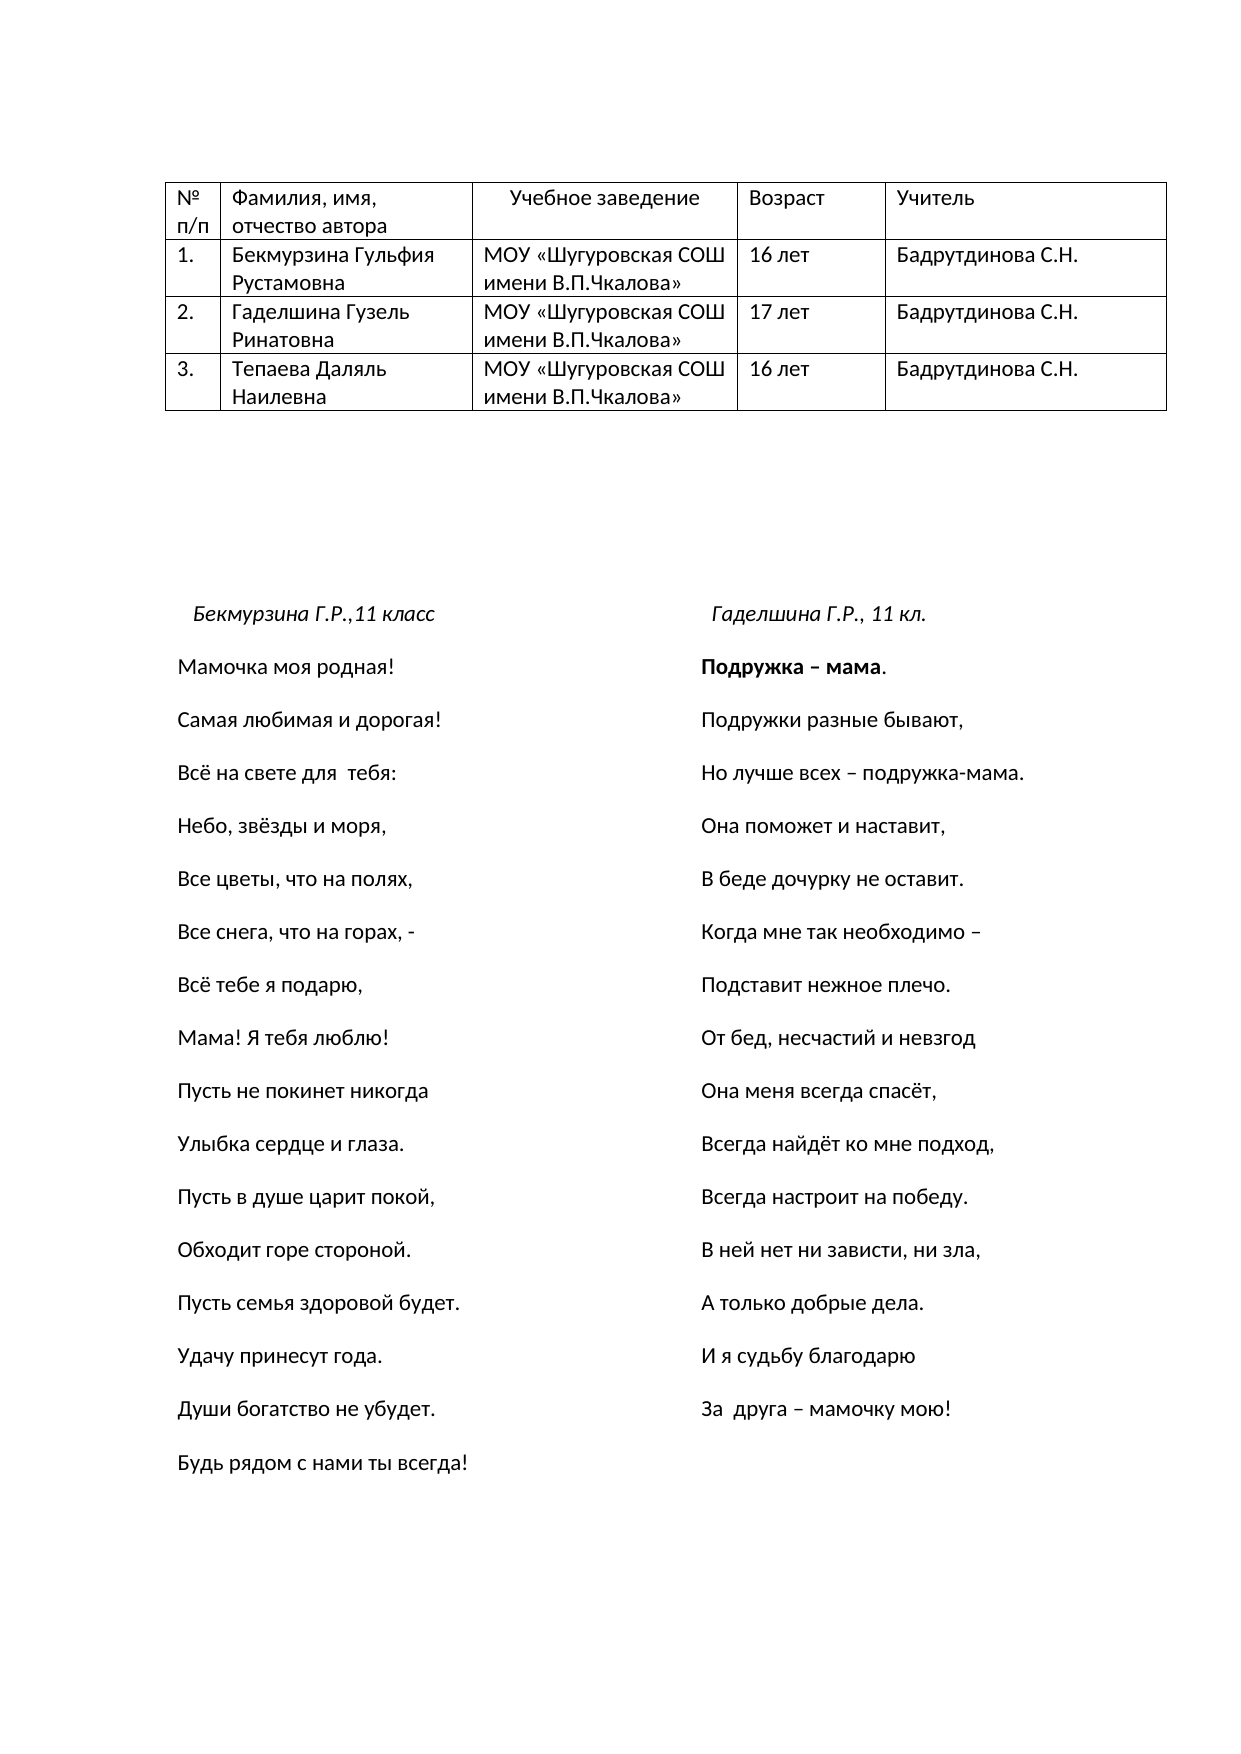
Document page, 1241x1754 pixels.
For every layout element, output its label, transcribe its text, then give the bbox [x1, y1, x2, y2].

table_cell 17 лет [738, 297, 885, 353]
table_cell МОУ «Шугуровская СОШ имени В.П.Чкалова» [473, 354, 737, 410]
text Когда мне так необходимо – [701, 917, 1152, 945]
text Будь рядом с нами ты всегда! [177, 1448, 627, 1476]
table_cell МОУ «Шугуровская СОШ имени В.П.Чкалова» [473, 297, 737, 353]
table_cell Бадрутдинова С.Н. [886, 354, 1166, 410]
text Мама! Я тебя люблю! [177, 1023, 627, 1051]
table_header № п/п [166, 183, 220, 239]
table_cell Гаделшина Гузель Ринатовна [221, 297, 472, 353]
table_cell 16 лет [738, 240, 885, 296]
text И я судьбу благодарю [701, 1342, 1152, 1369]
table_cell 16 лет [738, 354, 885, 410]
table_cell МОУ «Шугуровская СОШ имени В.П.Чкалова» [473, 240, 737, 296]
table_cell 1. [166, 240, 220, 296]
text Улыбка сердце и глаза. [177, 1129, 627, 1157]
text Она поможет и наставит, [701, 811, 1152, 839]
text Души богатство не убудет. [177, 1394, 627, 1423]
table_header Учебное заведение [473, 183, 737, 239]
text Самая любимая и дорогая! [177, 705, 627, 733]
table_header Фамилия, имя, отчество автора [221, 183, 472, 239]
text Все снега, что на горах, - [177, 917, 627, 945]
text В ней нет ни зависти, ни зла, [701, 1236, 1152, 1263]
text А только добрые дела. [701, 1288, 1152, 1317]
text Все цветы, что на полях, [177, 864, 627, 892]
table_cell 3. [166, 354, 220, 410]
table_header Учитель [886, 183, 1166, 239]
text Всё тебе я подарю, [177, 970, 627, 998]
text От бед, несчастий и невзгод [701, 1023, 1152, 1051]
table_cell 2. [166, 297, 220, 353]
text Пусть семья здоровой будет. [177, 1288, 627, 1317]
table_header Возраст [738, 183, 885, 239]
text Удачу принесут года. [177, 1342, 627, 1369]
text Пусть не покинет никогда [177, 1076, 627, 1104]
text Мамочка моя родная! [177, 652, 627, 680]
table_cell Бадрутдинова С.Н. [886, 240, 1166, 296]
table_cell Бекмурзина Гульфия Рустамовна [221, 240, 472, 296]
text Но лучше всех – подружка-мама. [701, 758, 1152, 786]
text Всегда настроит на победу. [701, 1182, 1152, 1211]
text Бекмурзина Г.Р.,11 класс [177, 599, 627, 627]
text Подружка – мама. [701, 652, 1152, 680]
text В беде дочурку не оставит. [701, 864, 1152, 892]
text Всегда найдёт ко мне подход, [701, 1129, 1152, 1157]
text Подружки разные бывают, [701, 705, 1152, 733]
text Она меня всегда спасёт, [701, 1076, 1152, 1104]
text Всё на свете для тебя: [177, 758, 627, 786]
table_cell Тепаева Даляль Наилевна [221, 354, 472, 410]
table_cell Бадрутдинова С.Н. [886, 297, 1166, 353]
text За друга – мамочку мою! [701, 1394, 1152, 1423]
text Пусть в душе царит покой, [177, 1182, 627, 1211]
text Гаделшина Г.Р., 11 кл. [701, 599, 1152, 627]
text Обходит горе стороной. [177, 1236, 627, 1263]
text Небо, звёзды и моря, [177, 811, 627, 839]
text Подставит нежное плечо. [701, 970, 1152, 998]
